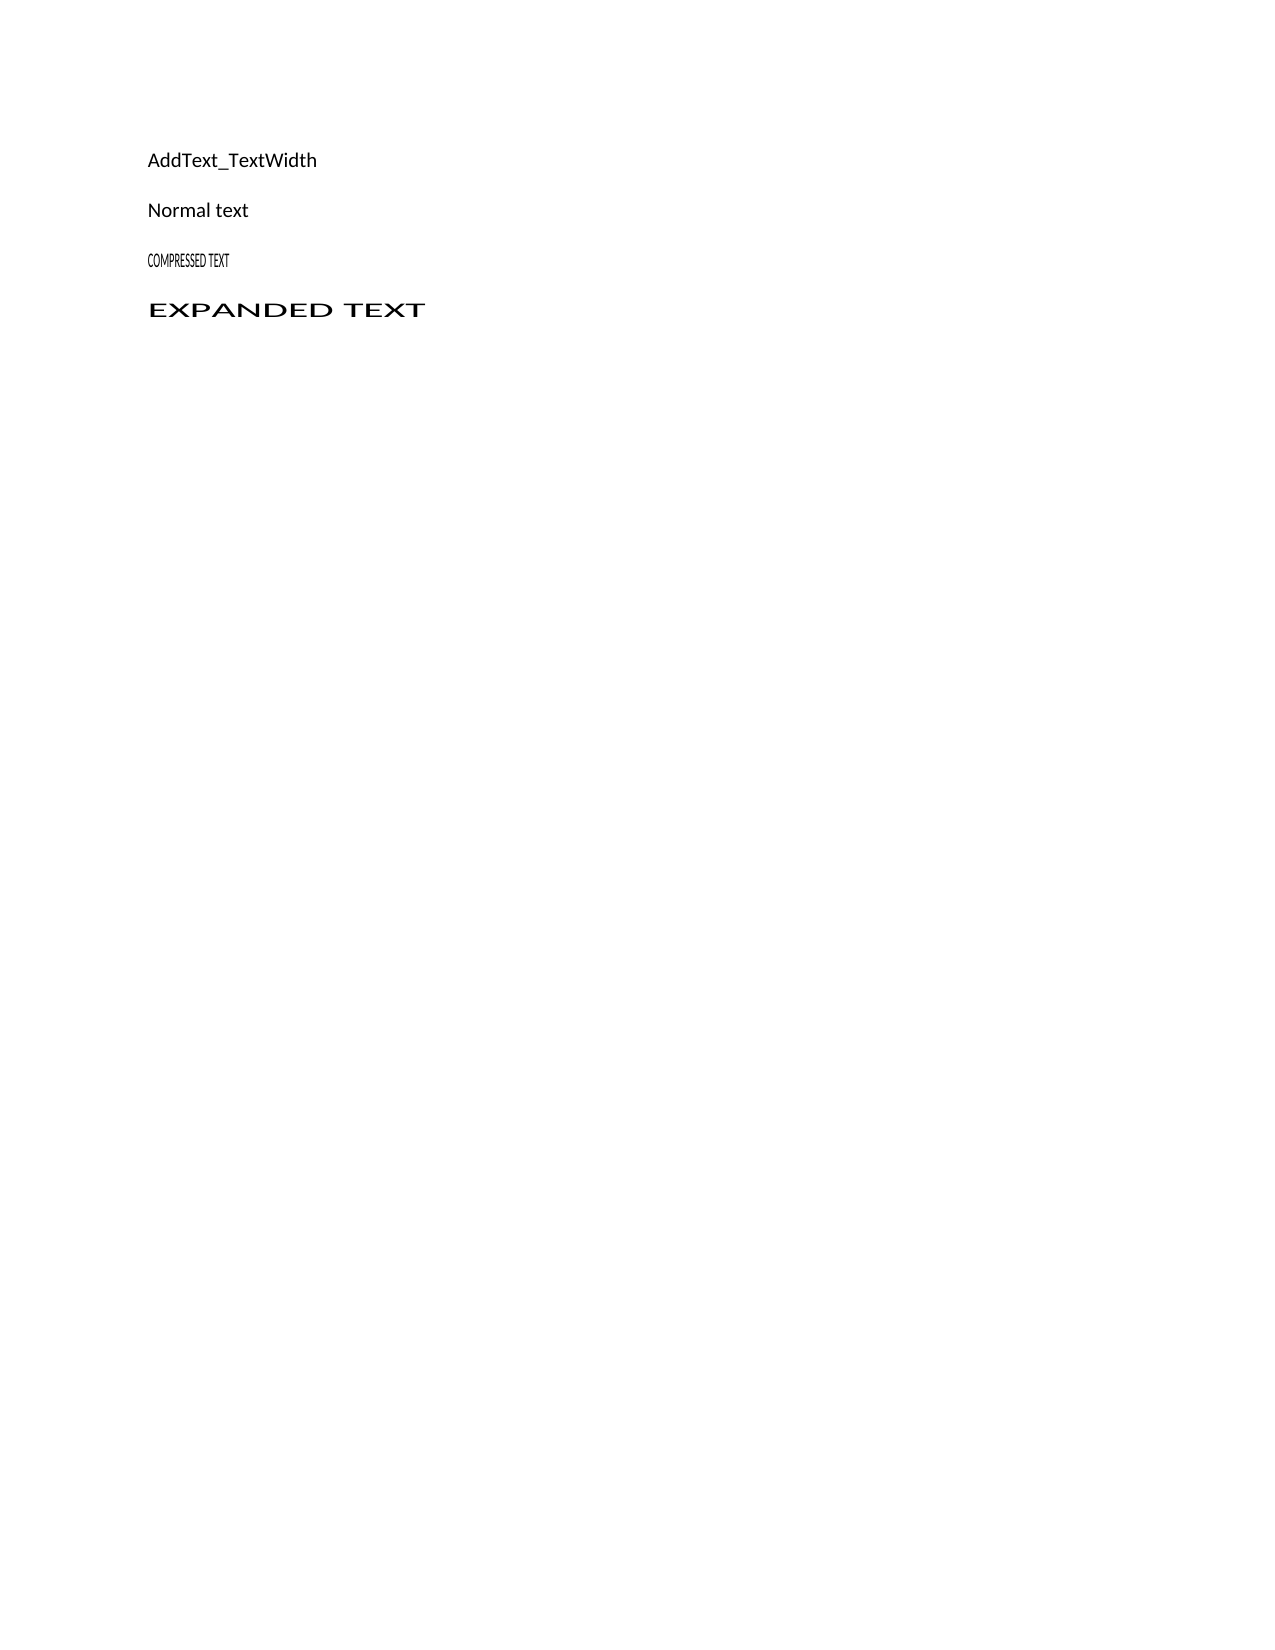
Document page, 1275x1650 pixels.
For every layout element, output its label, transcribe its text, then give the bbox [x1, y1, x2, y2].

subtitle AddText_TextWidth [148, 148, 1127, 173]
subtitle Normal text [148, 198, 1127, 223]
subtitle EXPANDED TEXT [148, 298, 1127, 323]
subtitle COMPRESSED TEXT [148, 248, 1127, 273]
